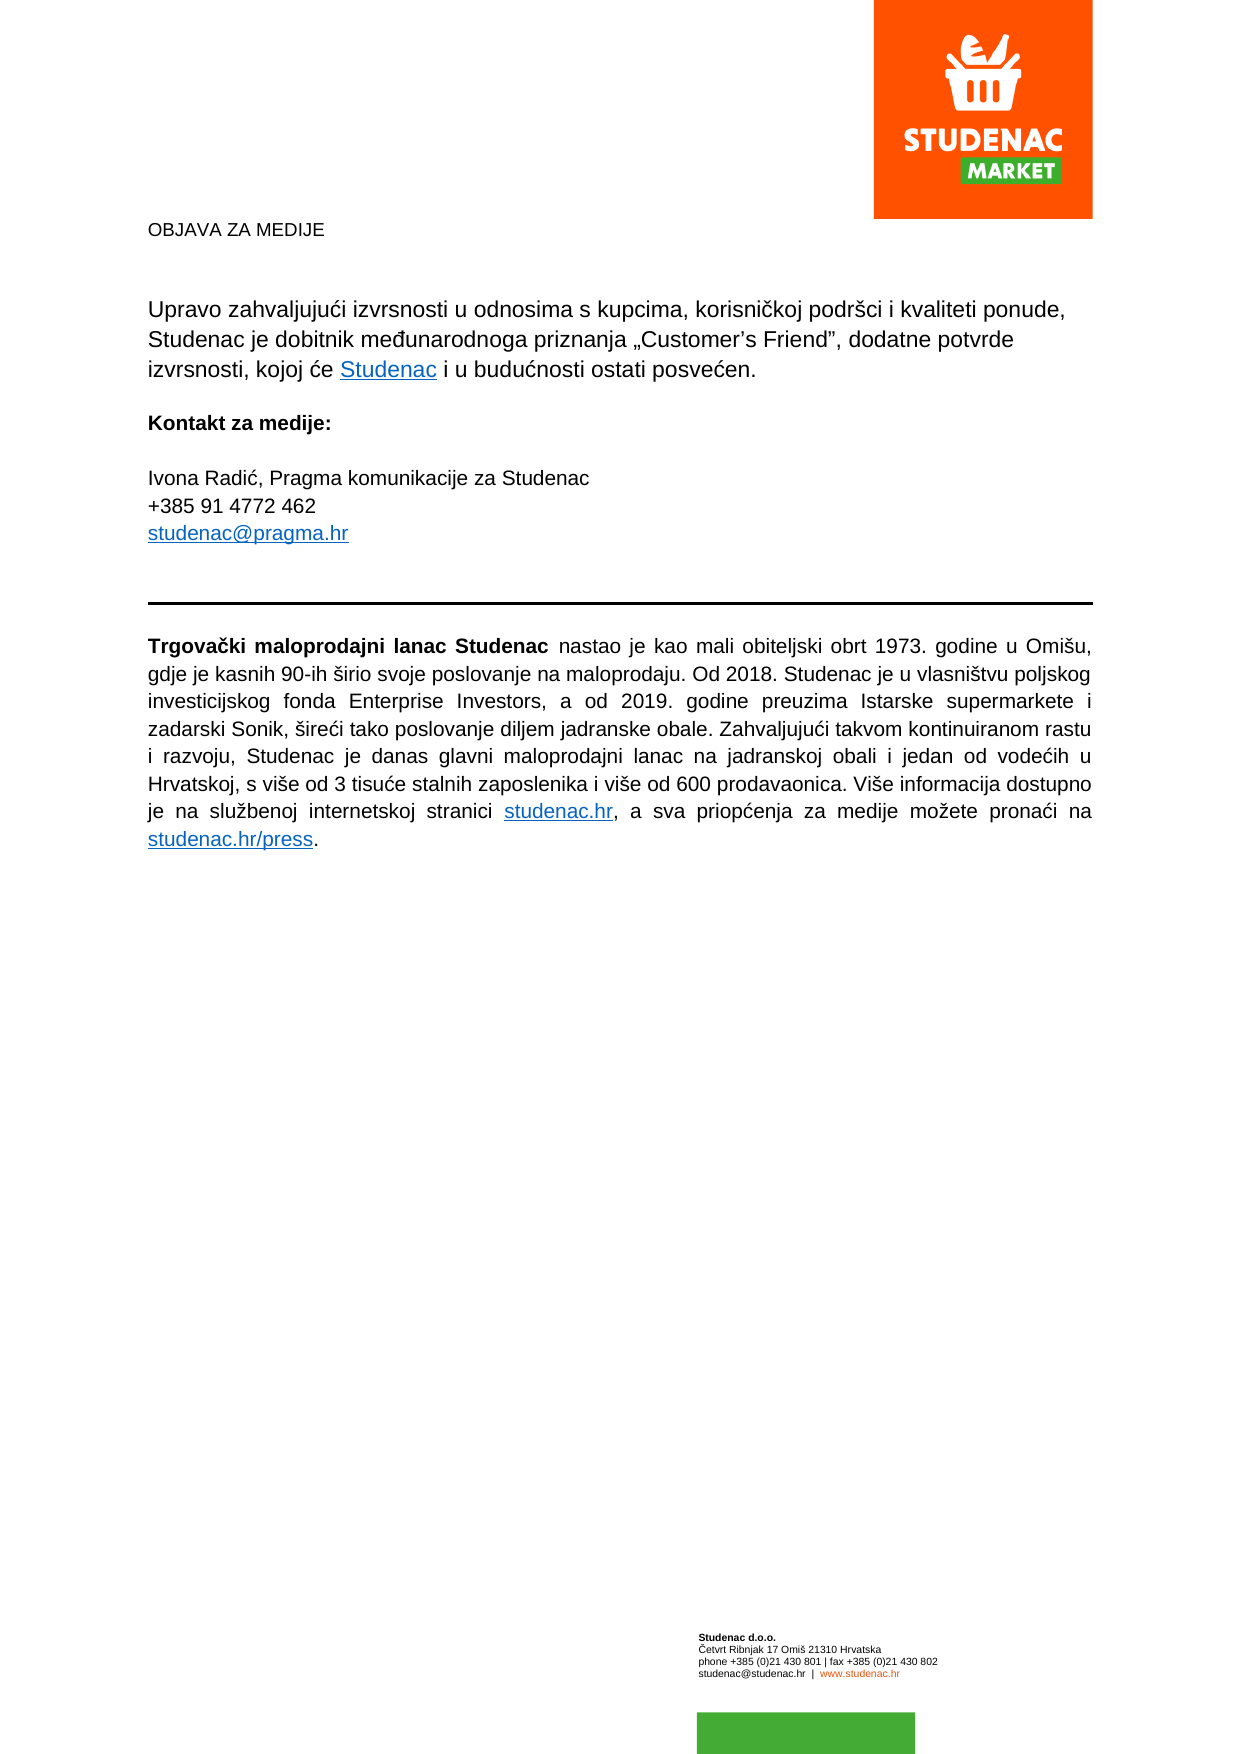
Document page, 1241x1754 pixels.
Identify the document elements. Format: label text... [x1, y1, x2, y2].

text +385 91 4772 462 [148, 494, 1093, 518]
text Kontakt za medije: [148, 411, 1093, 435]
picture [873, 0, 1093, 219]
text Ivona Radić, Pragma komunikacije za Studenac [148, 466, 1093, 490]
text studenac@pragma.hr [148, 521, 1093, 545]
text Upravo zahvaljujući izvrsnosti u odnosima s kupcima, korisničkoj podršci i kvaliteti ponude, Studenac je dobitnik međunarodnoga priznanja „Customer’s Friend”, dodatne potvrde izvrsnosti, kojoj će Studenac i u budućnosti ostati posvećen. [148, 296, 1093, 382]
text Trgovački maloprodajni lanac Studenac nastao je kao mali obiteljski obrt 1973. godine u Omišu, gdje je kasnih 90-ih širio svoje poslovanje na maloprodaju. Od 2018. Studenac je u vlasništvu poljskog investicijskog fonda Enterprise Investors, a od 2019. godine preuzima Istarske supermarkete i zadarski Sonik, šireći tako poslovanje diljem jadranske obale. Zahvaljujući takvom kontinuiranom rastu i razvoju, Studenac je danas glavni maloprodajni lanac na jadranskoj obali i jedan od vodećih u Hrvatskoj, s više od 3 tisuće stalnih zaposlenika i više od 600 prodavaonica. Više informacija dostupno je na službenoj internetskoj stranici studenac.hr, a sva priopćenja za medije možete pronaći na studenac.hr/press. [148, 634, 1093, 851]
